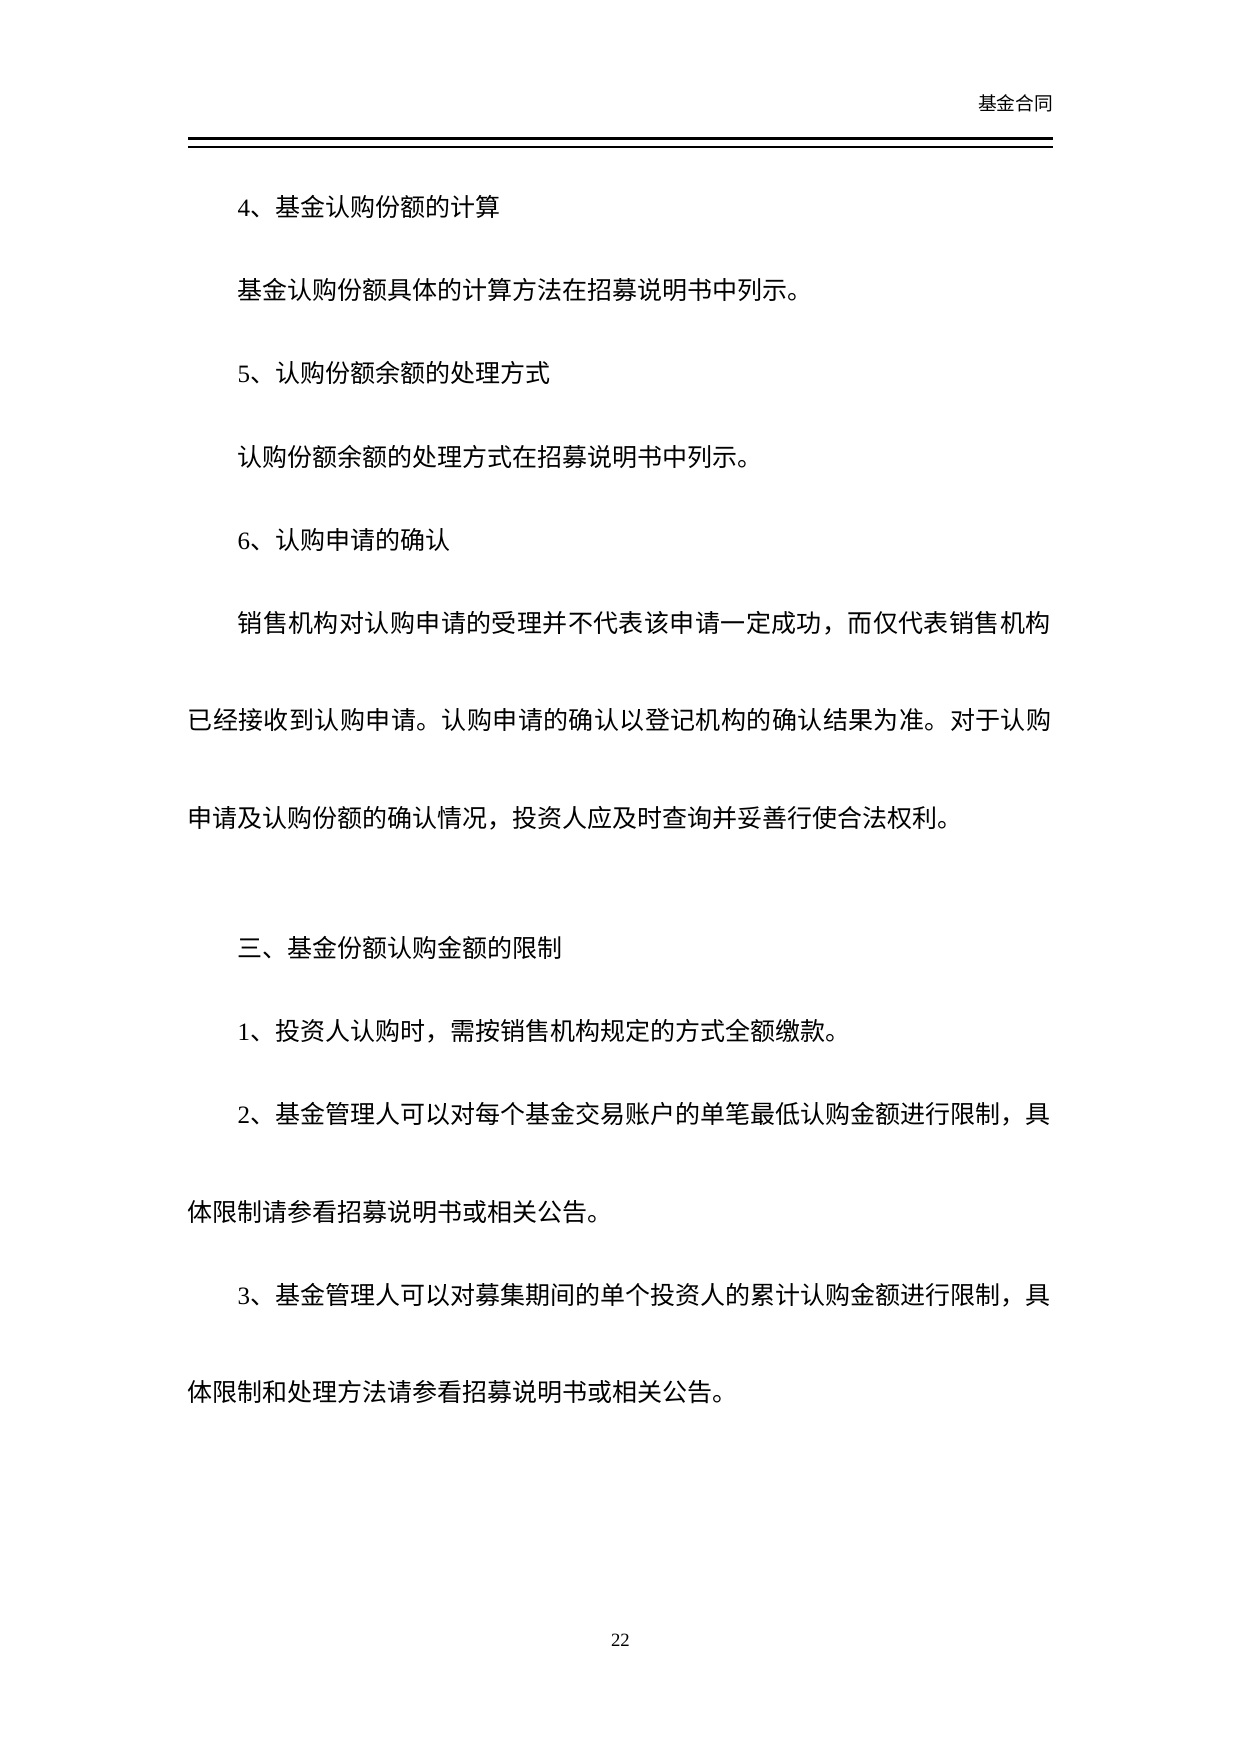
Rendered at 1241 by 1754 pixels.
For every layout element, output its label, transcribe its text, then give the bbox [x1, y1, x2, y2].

text 2、基金管理人可以对每个基金交易账户的单笔最低认购金额进行限制，具体限制请参看招募说明书或相关公告。 [187, 1080, 1053, 1243]
text 三、基金份额认购金额的限制 [187, 914, 1053, 979]
text 销售机构对认购申请的受理并不代表该申请一定成功，而仅代表销售机构已经接收到认购申请。认购申请的确认以登记机构的确认结果为准。对于认购申请及认购份额的确认情况，投资人应及时查询并妥善行使合法权利。 [187, 589, 1053, 849]
text 6、认购申请的确认 [187, 506, 1053, 571]
text 4、基金认购份额的计算 [187, 173, 1053, 238]
text 5、认购份额余额的处理方式 [187, 339, 1053, 404]
text 认购份额余额的处理方式在招募说明书中列示。 [187, 423, 1053, 488]
text 1、投资人认购时，需按销售机构规定的方式全额缴款。 [187, 997, 1053, 1062]
text 3、基金管理人可以对募集期间的单个投资人的累计认购金额进行限制，具体限制和处理方法请参看招募说明书或相关公告。 [187, 1261, 1053, 1423]
text 基金认购份额具体的计算方法在招募说明书中列示。 [187, 256, 1053, 321]
